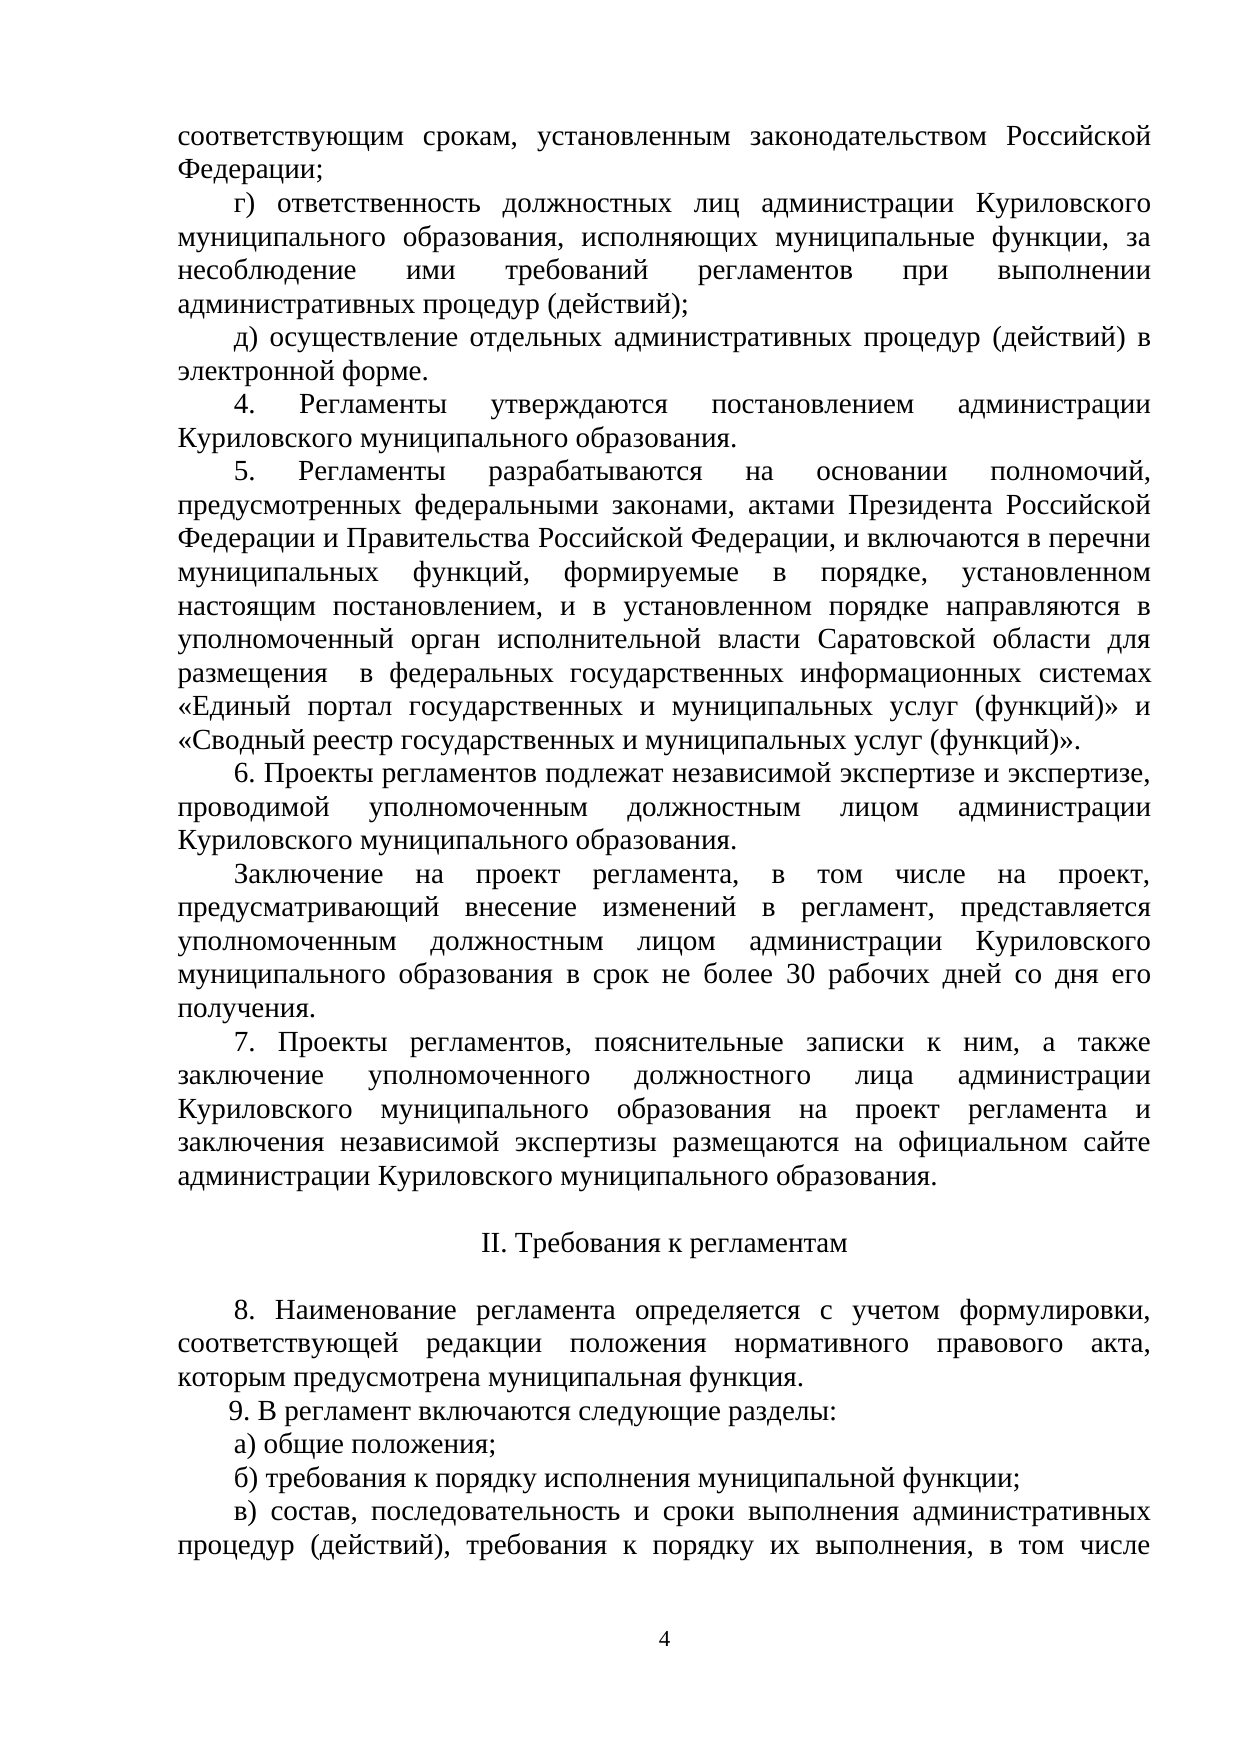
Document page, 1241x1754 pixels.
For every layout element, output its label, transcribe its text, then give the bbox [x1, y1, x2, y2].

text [177, 118, 1152, 185]
text 6. Проекты регламентов подлежат независимой экспертизе и экспертизе, проводимой уполномоченным должностным лицом администрации Куриловского муниципального образования. [177, 755, 1152, 856]
text г) ответственность должностных лиц администрации Куриловского муниципального образования, исполняющих муниципальные функции, за несоблюдение ими требований регламентов при выполнении административных процедур (действий); [177, 185, 1152, 319]
text 7. Проекты регламентов, пояснительные записки к ним, а также заключение уполномоченного должностного лица администрации Куриловского муниципального образования на проект регламента и заключения независимой экспертизы размещаются на официальном сайте администрации Куриловского муниципального образования. [177, 1024, 1152, 1191]
text 4. Регламенты утверждаются постановлением администрации Куриловского муниципального образования. [177, 386, 1152, 453]
text д) осуществление отдельных административных процедур (действий) в электронной форме. [177, 319, 1152, 386]
text II. Требования к регламентам [177, 1225, 1152, 1258]
text 8. Наименование регламента определяется с учетом формулировки, соответствующей редакции положения нормативного правового акта, которым предусмотрена муниципальная функция. [177, 1292, 1152, 1393]
text 5. Регламенты разрабатываются на основании полномочий, предусмотренных федеральными законами, актами Президента Российской Федерации и Правительства Российской Федерации, и включаются в перечни муниципальных функций, формируемые в порядке, установленном настоящим постановлением, и в установленном порядке направляются в уполномоченный орган исполнительной власти Саратовской области для размещения в федеральных государственных информационных системах «Единый портал государственных и муниципальных услуг (функций)» и «Сводный реестр государственных и муниципальных услуг (функций)». [177, 453, 1152, 755]
text Заключение на проект регламента, в том числе на проект, предусматривающий внесение изменений в регламент, представляется уполномоченным должностным лицом администрации Куриловского муниципального образования в срок не более 30 рабочих дней со дня его получения. [177, 856, 1152, 1024]
text 9. В регламент включаются следующие разделы: [177, 1393, 1152, 1426]
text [177, 1493, 1152, 1560]
text а) общие положения; [177, 1426, 1152, 1460]
text б) требования к порядку исполнения муниципальной функции; [177, 1460, 1152, 1493]
